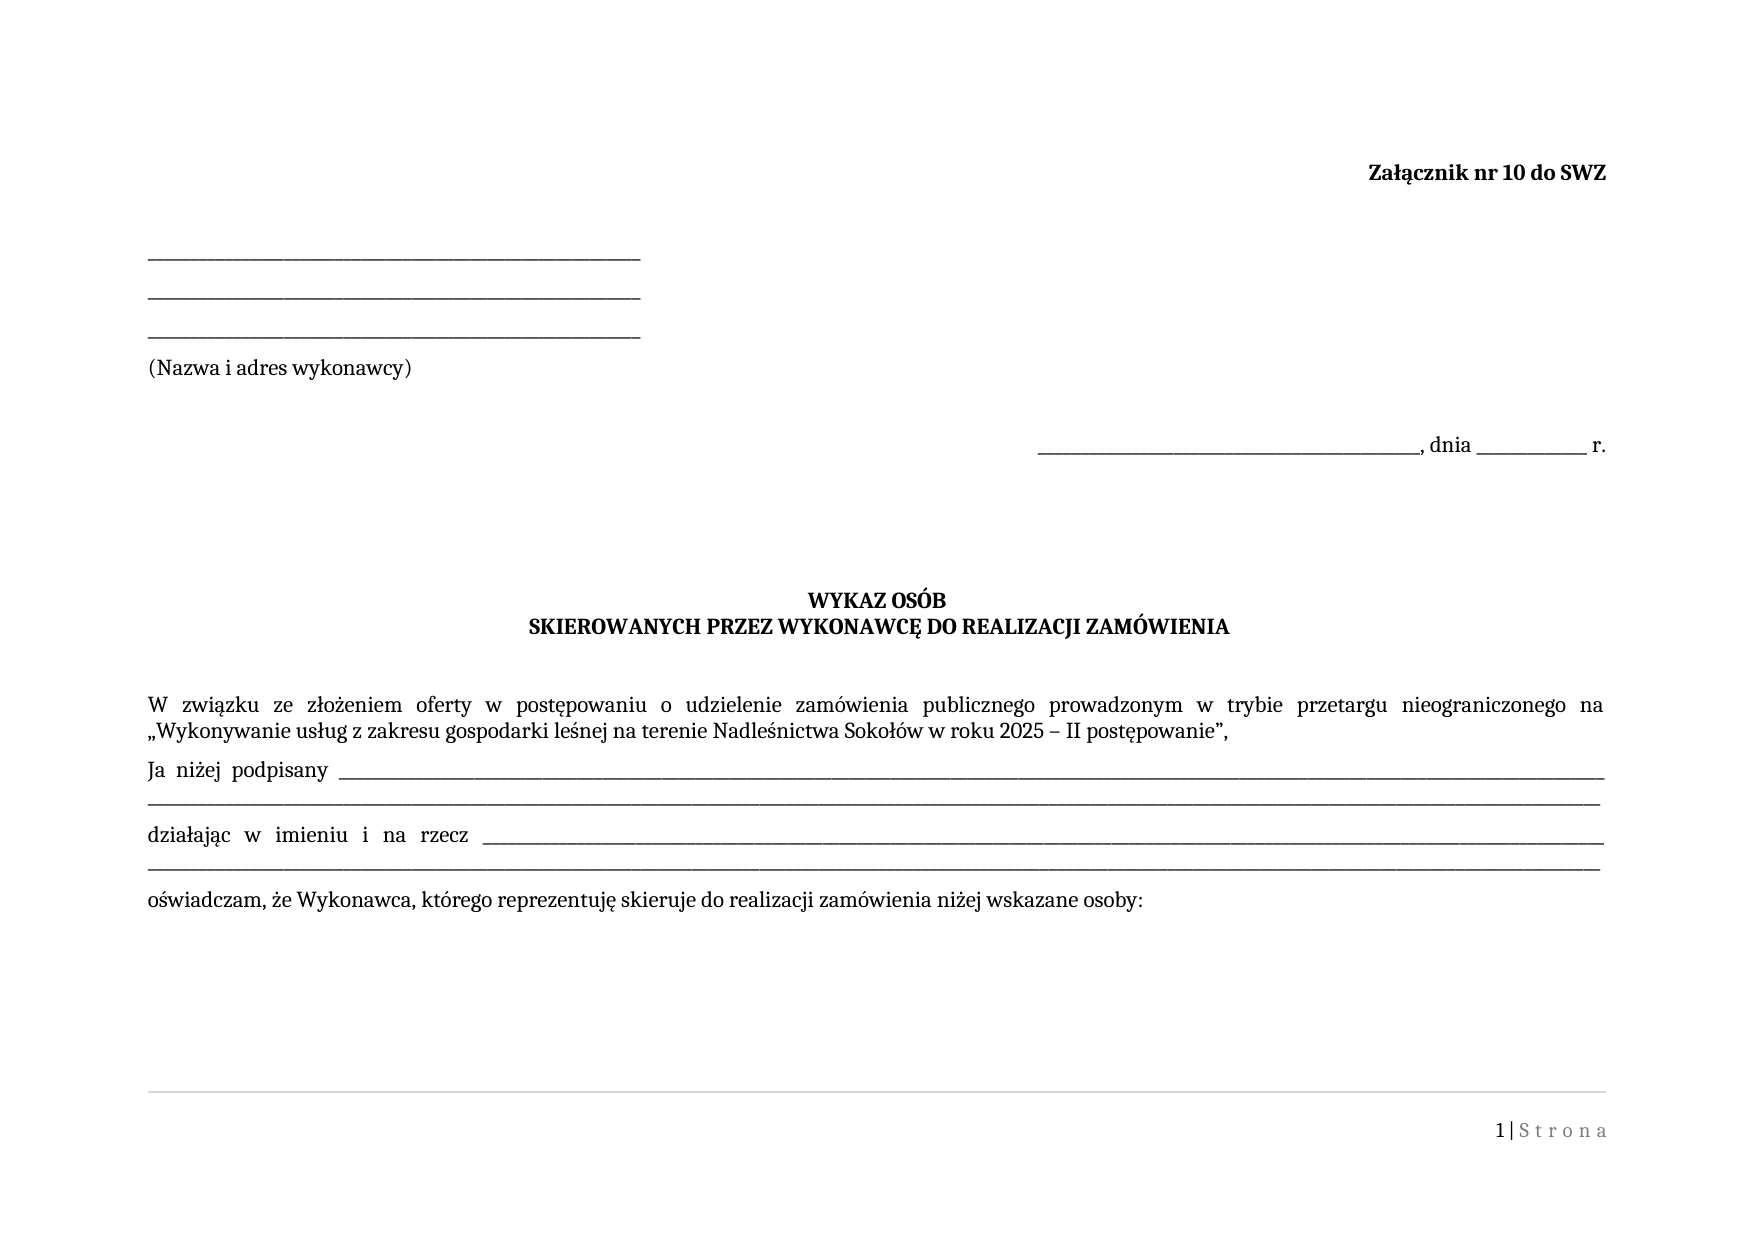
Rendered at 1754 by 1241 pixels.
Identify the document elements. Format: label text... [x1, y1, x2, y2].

text WYKAZ OSÓB SKIEROWANYCH PRZEZ WYKONAWCĘ DO REALIZACJI ZAMÓWIENIA [148, 587, 1606, 640]
text (Nazwa i adres wykonawcy) [148, 354, 1606, 381]
text __________________________________________________________ [148, 277, 1606, 303]
text oświadczam, że Wykonawca, którego reprezentuję skieruje do realizacji zamówienia niżej wskazane osoby: [148, 887, 1606, 913]
text __________________________________________________________ [148, 238, 1606, 264]
text W związku ze złożeniem oferty w postępowaniu o udzielenie zamówienia publicznego prowadzonym w trybie przetargu nieograniczonego na „Wykonywanie usług z zakresu gospodarki leśnej na terenie Nadleśnictwa Sokołów w roku 2025 – II postępowanie”, [148, 692, 1606, 744]
text Ja niżej podpisany _____________________________________________________________________________________________________________________________________________________ ___________________________________________________________________________________________________________________________________________________________________________ [148, 757, 1606, 809]
text działając w imieniu i na rzecz ____________________________________________________________________________________________________________________________________ ___________________________________________________________________________________________________________________________________________________________________________ [148, 822, 1606, 875]
text _____________________________________________, dnia _____________ r. [148, 432, 1606, 458]
text __________________________________________________________ [148, 316, 1606, 342]
text Załącznik nr 10 do SWZ [148, 160, 1606, 186]
